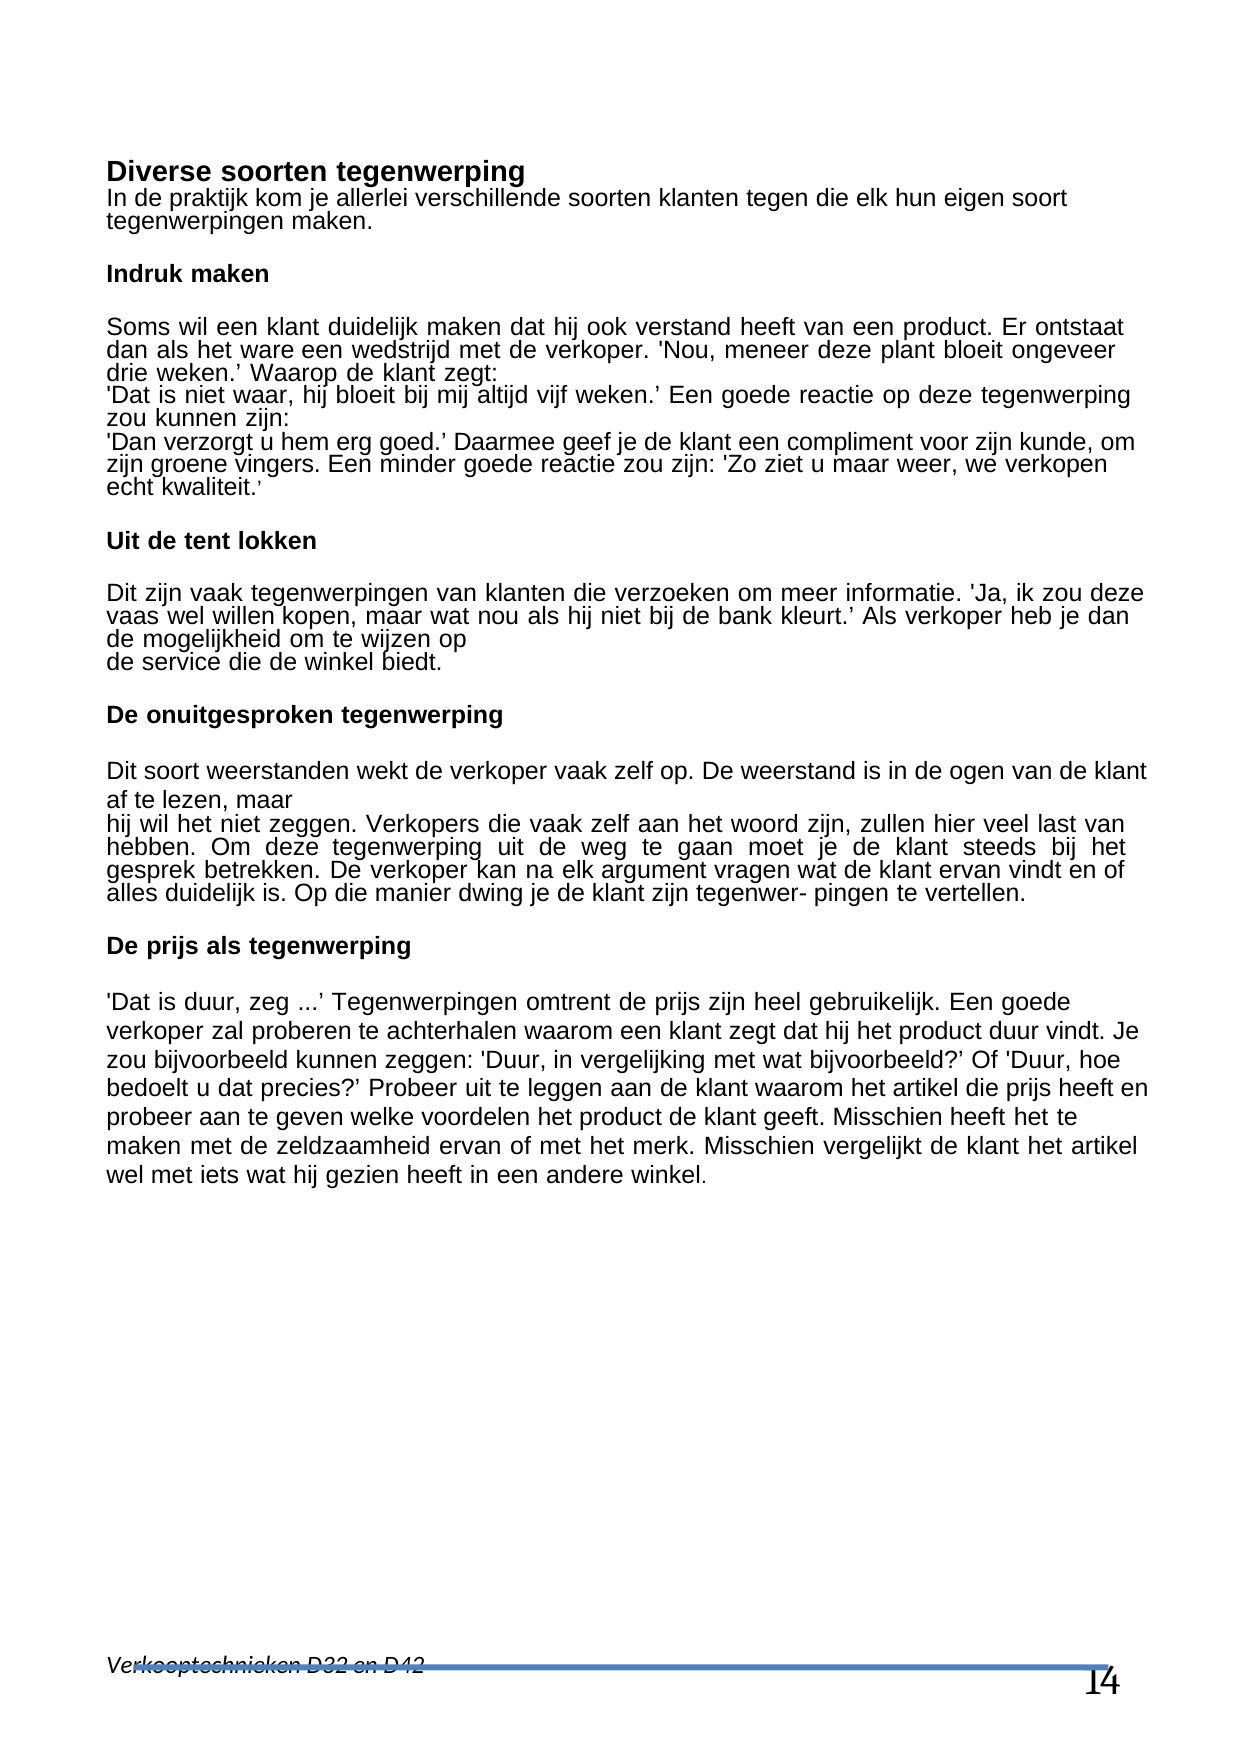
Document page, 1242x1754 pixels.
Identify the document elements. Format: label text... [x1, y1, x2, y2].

text Dit zijn vaak tegenwerpingen van klanten die verzoeken om meer informatie. 'Ja, ik zou deze vaas wel willen kopen, maar wat nou als hij niet bij de bank kleurt.’ Als verkoper heb je dan de mogelijkheid om te wijzen op [106, 583, 1152, 652]
text 'Dat is duur, zeg ...’ Tegenwerpingen omtrent de prijs zijn heel gebruikelijk. Een goede verkoper zal proberen te achterhalen waarom een klant zegt dat hij het product duur vindt. Je zou bijvoorbeeld kunnen zeggen: 'Duur, in vergelijking met wat bijvoorbeeld?’ Of 'Duur, hoe bedoelt u dat precies?’ Probeer uit te leggen aan de klant waarom het artikel die prijs heeft en probeer aan te geven welke voordelen het product de klant geeft. Misschien heeft het te maken met de zeldzaamheid ervan of met het merk. Misschien vergelijkt de klant het artikel wel met iets wat hij gezien heeft in een andere winkel. [106, 987, 1149, 1188]
text 'Dan verzorgt u hem erg goed.’ Daarmee geef je de klant een compliment voor zijn kunde, om zijn groene vingers. Een minder goede reactie zou zijn: 'Zo ziet u maar weer, we verkopen echt kwaliteit.’ [106, 432, 1148, 500]
text Diverse soorten tegenwerping [106, 154, 1137, 188]
text Uit de tent lokken [106, 526, 1137, 554]
text De onuitgesproken tegenwerping [106, 700, 1137, 729]
text Dit soort weerstanden wekt de verkoper vaak zelf op. De weerstand is in de ogen van de klant af te lezen, maar [106, 756, 1149, 814]
text hij wil het niet zeggen. Verkopers die vaak zelf aan het woord zijn, zullen hier veel last van hebben. Om deze tegenwerping uit de weg te gaan moet je de klant steeds bij het gesprek betrekken. De verkoper kan na elk argument vragen wat de klant ervan vindt en of alles duidelijk is. Op die manier dwing je de klant zijn tegenwer- pingen te vertellen. [106, 814, 1126, 906]
text 'Dat is niet waar, hij bloeit bij mij altijd vijf weken.’ Een goede reactie op deze tegenwerping zou kunnen zijn: [106, 386, 1149, 431]
text Soms wil een klant duidelijk maken dat hij ook verstand heeft van een product. Er ontstaat dan als het ware een wedstrijd met de verkoper. 'Nou, meneer deze plant bloeit ongeveer drie weken.’ Waarop de klant zegt: [106, 317, 1152, 386]
text Indruk maken [106, 259, 1137, 288]
text de service die de winkel biedt. [106, 652, 1137, 675]
text De prijs als tegenwerping [106, 931, 1137, 960]
text In de praktijk kom je allerlei verschillende soorten klanten tegen die elk hun eigen soort tegenwerpingen maken. [106, 188, 1149, 234]
